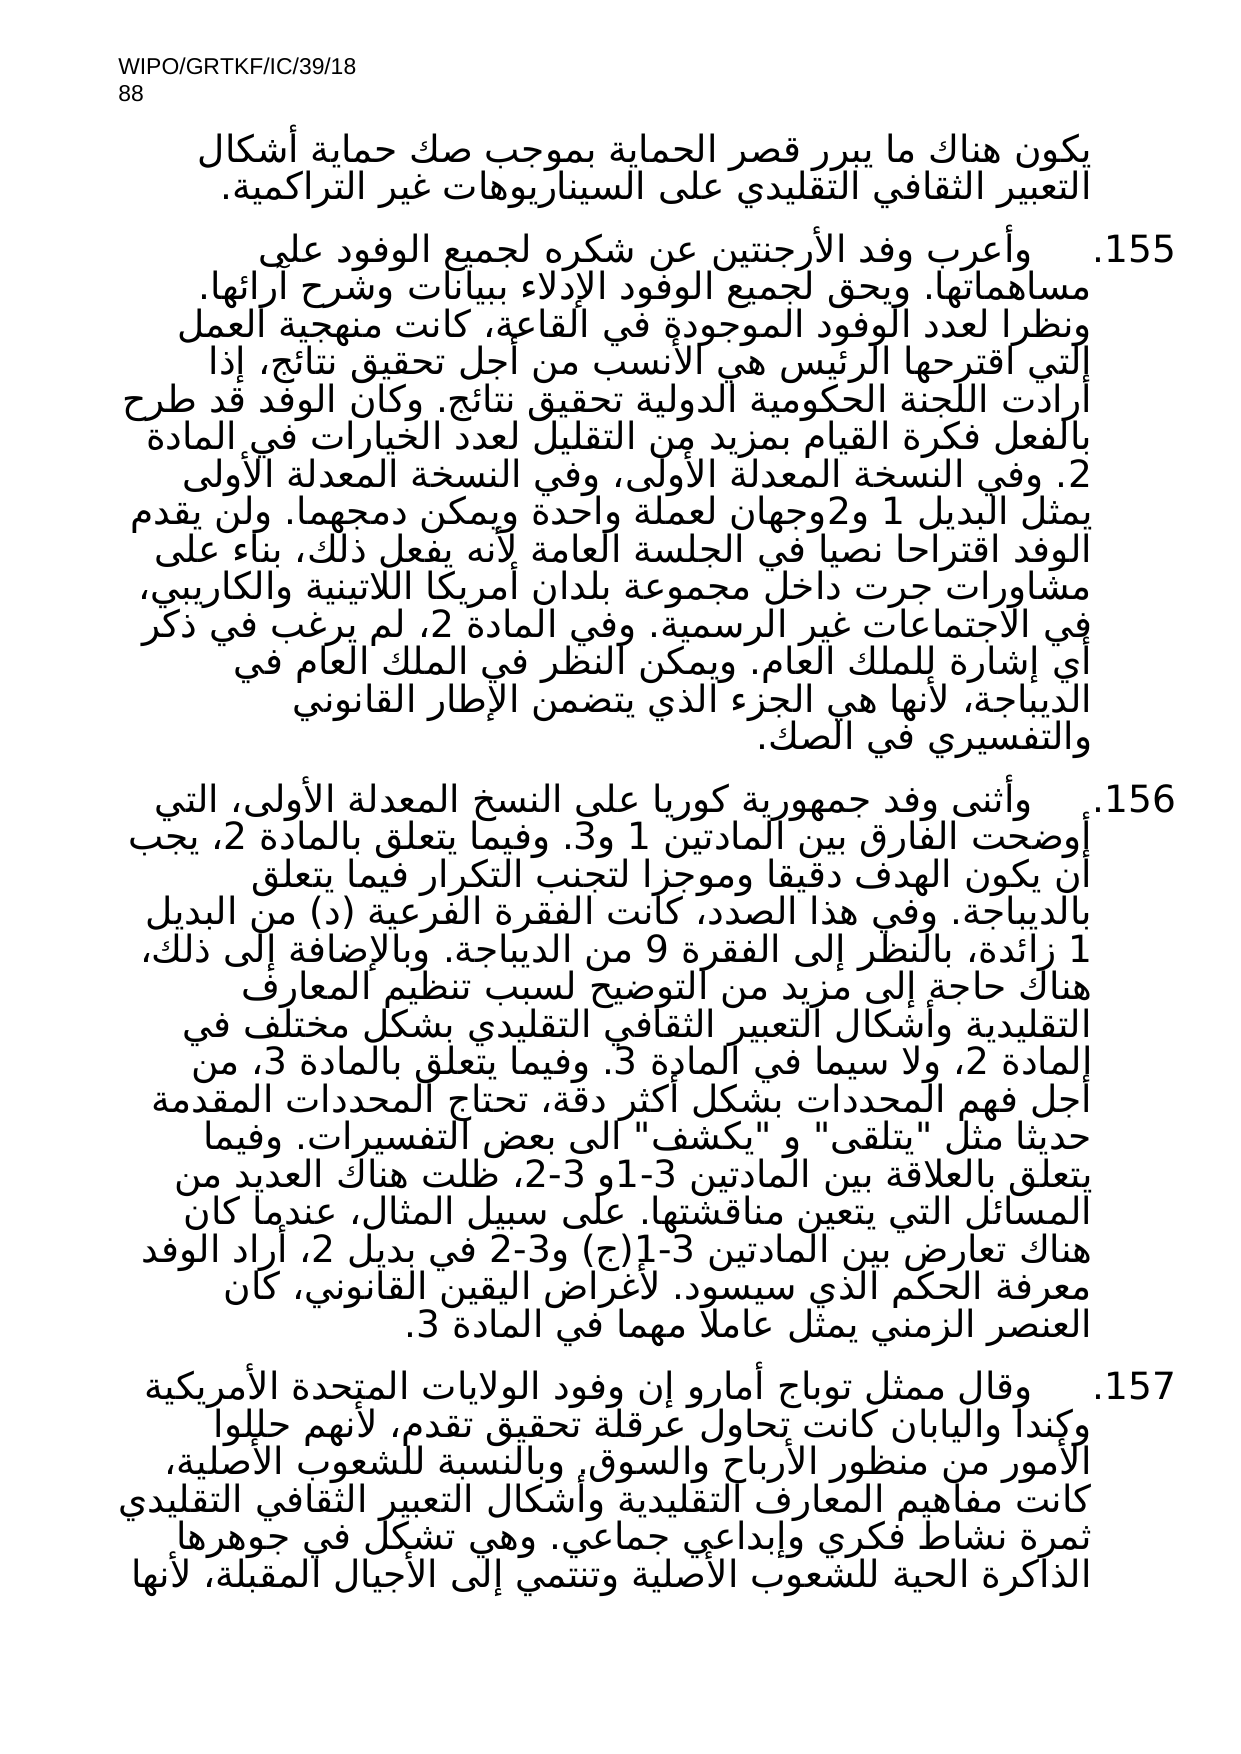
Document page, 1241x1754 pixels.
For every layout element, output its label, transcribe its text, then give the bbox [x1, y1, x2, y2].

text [118, 132, 1092, 207]
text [118, 1370, 1092, 1595]
text وأثنى وفد جمهورية كوريا على النسخ المعدلة الأولى، التي أوضحت الفارق بين المادتين 1 و3. وفيما يتعلق بالمادة 2، يجب أن يكون الهدف دقيقا وموجزا لتجنب التكرار فيما يتعلق بالديباجة. وفي هذا الصدد، كانت الفقرة الفرعية (د) من البديل 1 زائدة، بالنظر إلى الفقرة 9 من الديباجة. وبالإضافة إلى ذلك، هناك حاجة إلى مزيد من التوضيح لسبب تنظيم المعارف التقليدية وأشكال التعبير الثقافي التقليدي بشكل مختلف في المادة 2، ولا سيما في المادة 3. وفيما يتعلق بالمادة 3، من أجل فهم المحددات بشكل أكثر دقة، تحتاج المحددات المقدمة حديثا مثل "يتلقى" و "يكشف" الى بعض التفسيرات. وفيما يتعلق بالعلاقة بين المادتين 3-1و 3-2، ظلت هناك العديد من المسائل التي يتعين مناقشتها. على سبيل المثال، عندما كان هناك تعارض بين المادتين 3-1(ج) و3-2 في بديل 2، أراد الوفد معرفة الحكم الذي سيسود. لأغراض اليقين القانوني، كان العنصر الزمني يمثل عاملا مهما في المادة 3. [118, 782, 1092, 1345]
text وأعرب وفد الأرجنتين عن شكره لجميع الوفود على مساهماتها. ويحق لجميع الوفود الإدلاء ببيانات وشرح آرائها. ونظرا لعدد الوفود الموجودة في القاعة، كانت منهجية العمل التي اقترحها الرئيس هي الأنسب من أجل تحقيق نتائج، إذا أرادت اللجنة الحكومية الدولية تحقيق نتائج. وكان الوفد قد طرح بالفعل فكرة القيام بمزيد من التقليل لعدد الخيارات في المادة 2. وفي النسخة المعدلة الأولى، وفي النسخة المعدلة الأولى يمثل البديل 1 و2وجهان لعملة واحدة ويمكن دمجهما. ولن يقدم الوفد اقتراحا نصيا في الجلسة العامة لأنه يفعل ذلك، بناء على مشاورات جرت داخل مجموعة بلدان أمريكا اللاتينية والكاريبي، في الاجتماعات غير الرسمية. وفي المادة 2، لم يرغب في ذكر أي إشارة للملك العام. ويمكن النظر في الملك العام في الديباجة، لأنها هي الجزء الذي يتضمن الإطار القانوني والتفسيري في الصك. [118, 232, 1092, 757]
